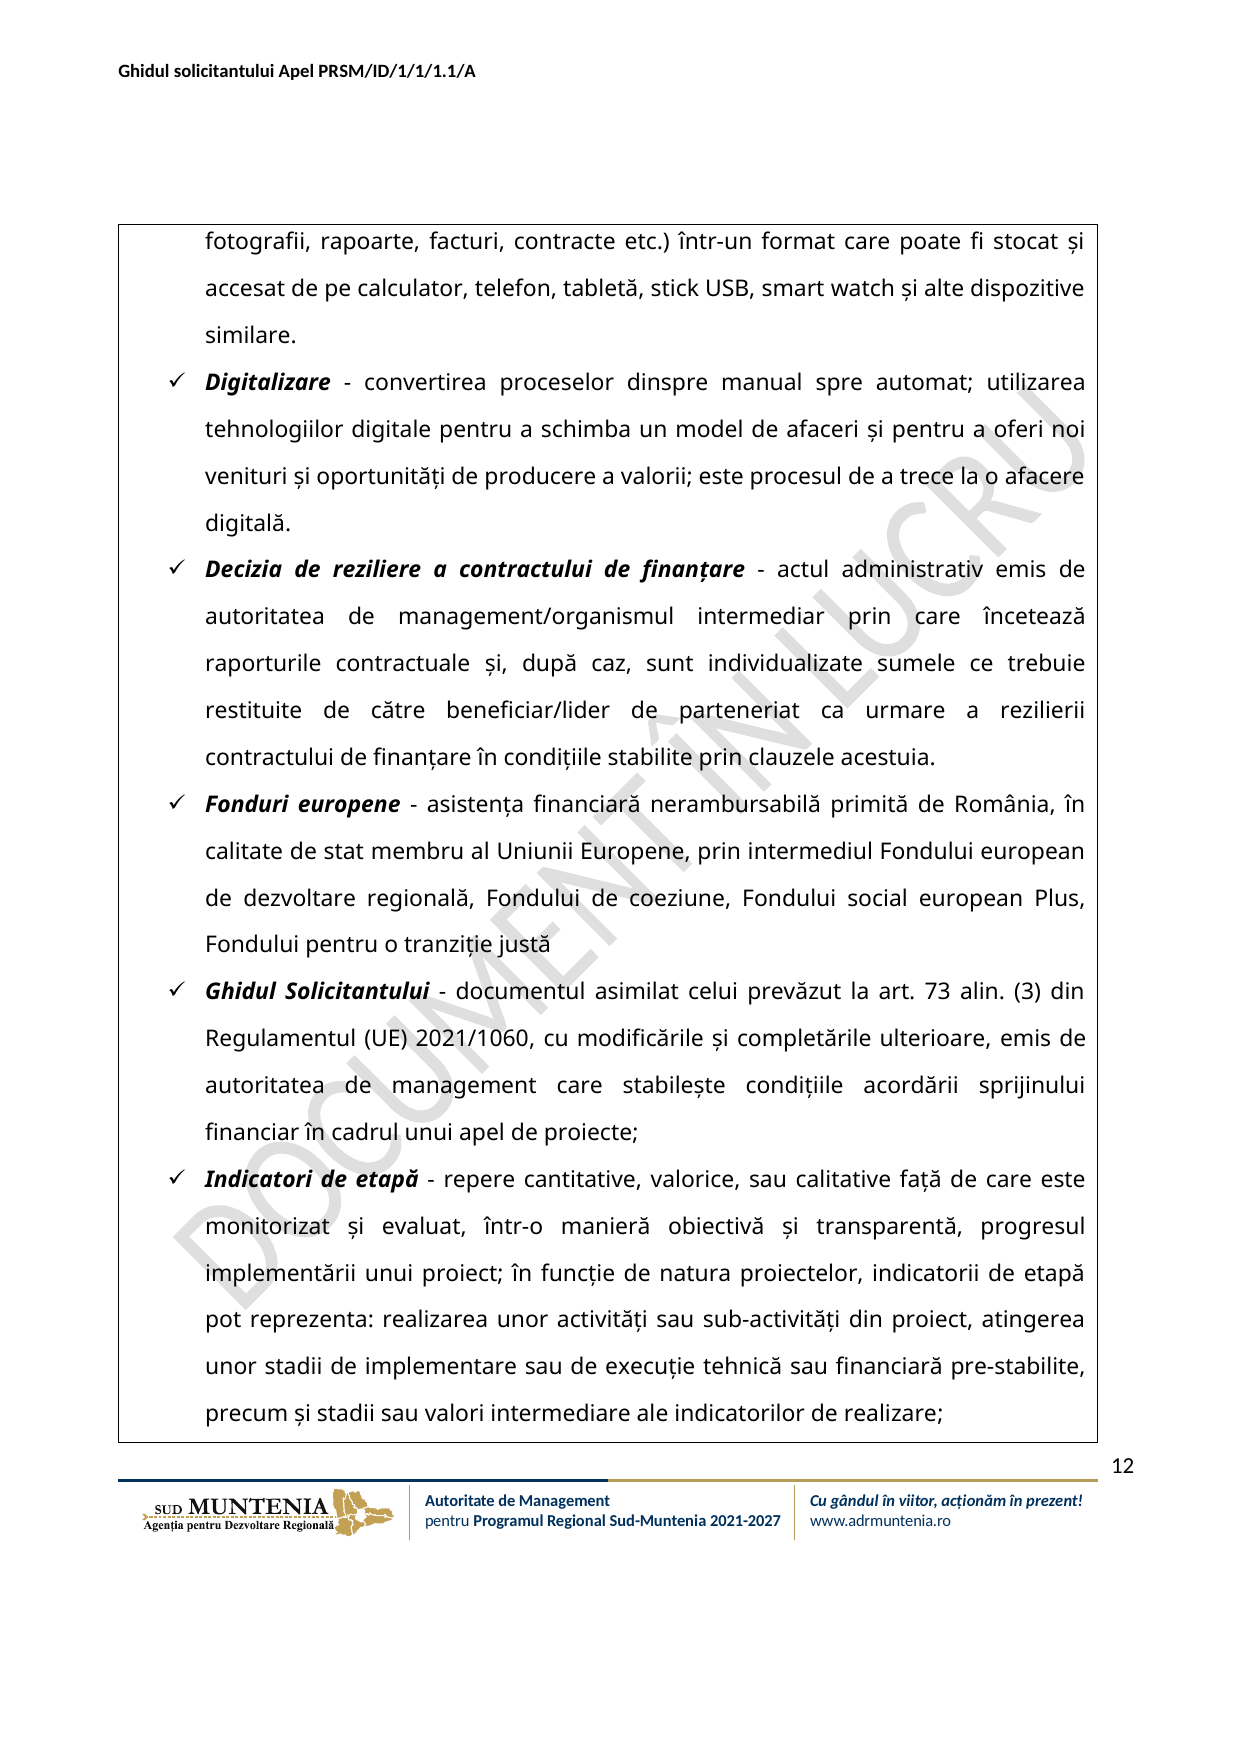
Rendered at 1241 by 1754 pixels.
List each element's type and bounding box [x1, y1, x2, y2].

table_header [119, 225, 1097, 1442]
